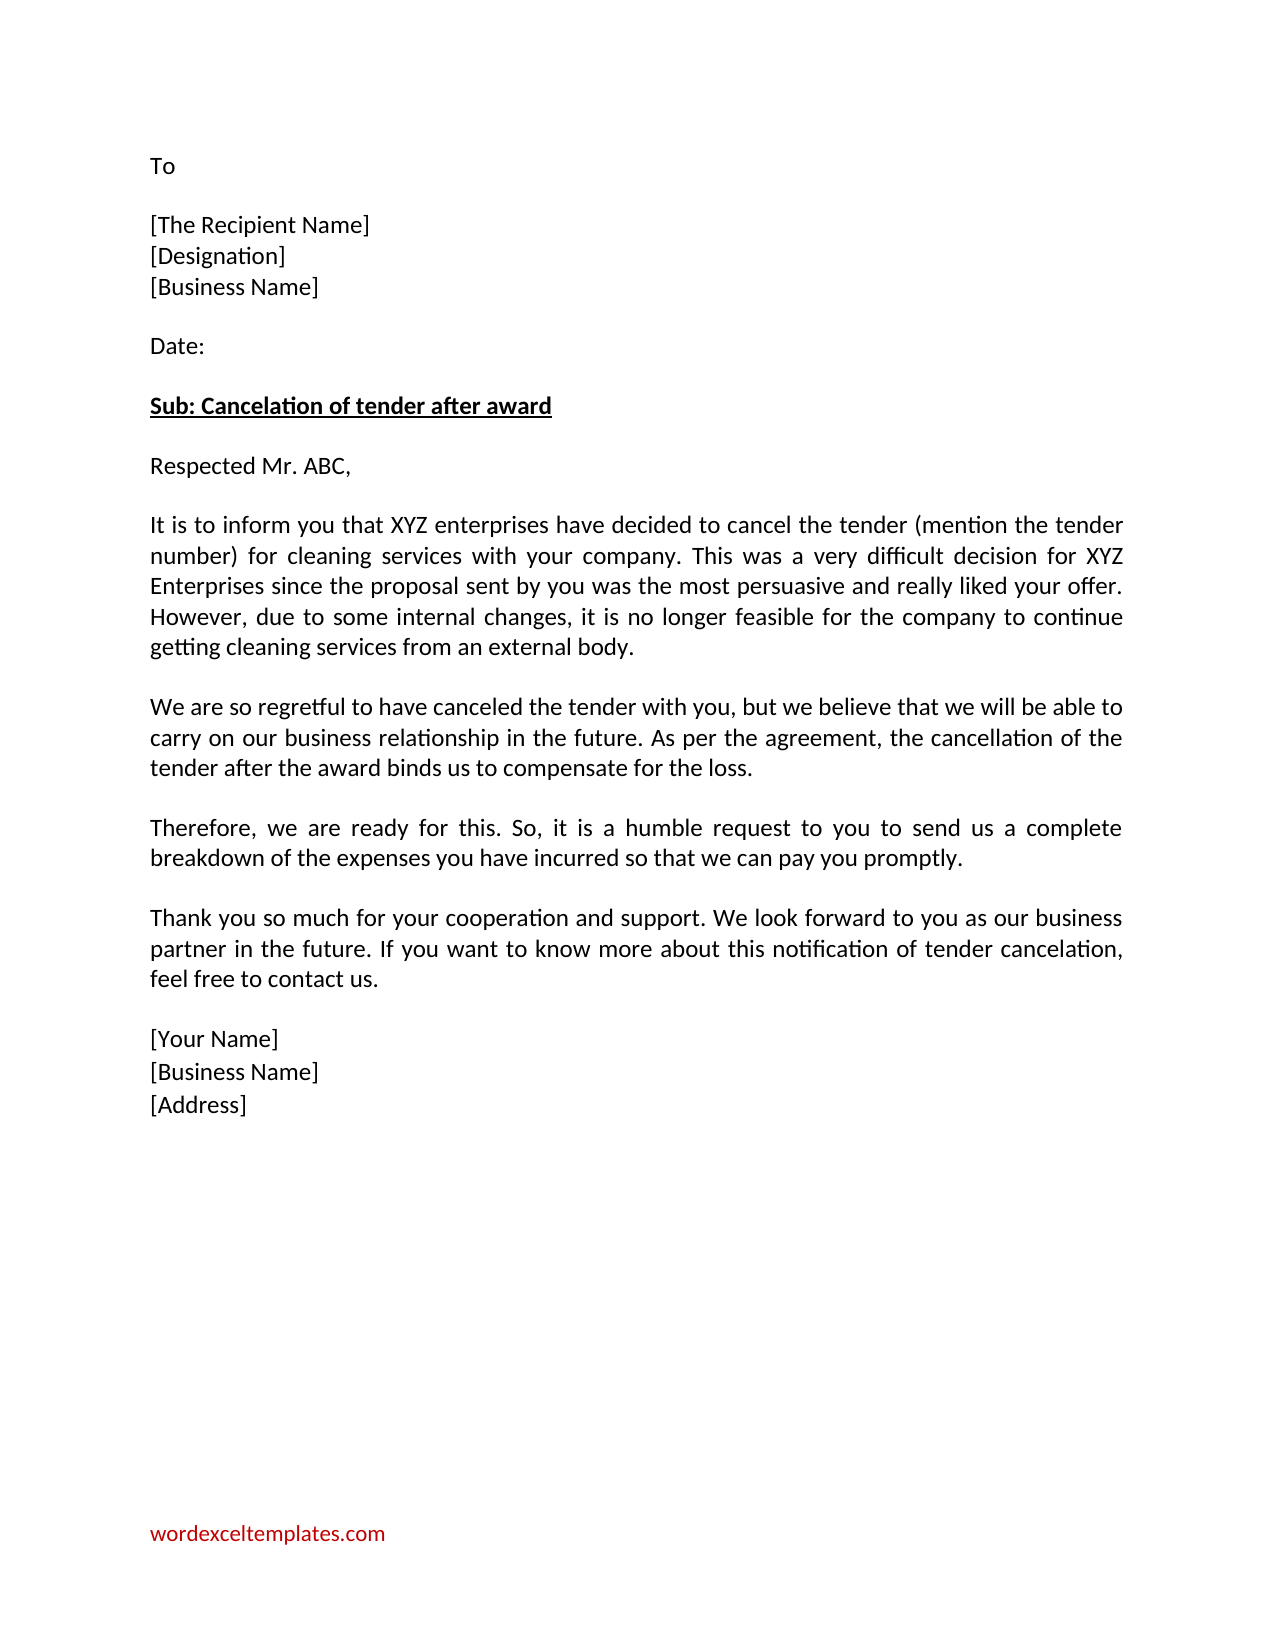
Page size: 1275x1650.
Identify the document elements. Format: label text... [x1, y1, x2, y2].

text [Your Name] [Business Name] [Address] [150, 1023, 1125, 1119]
text Respected Mr. ABC, [150, 450, 1125, 480]
text Thank you so much for your cooperation and support. We look forward to you as our business partner in the future. If you want to know more about this notification of tender cancelation, feel free to contact us. [150, 902, 1125, 994]
text We are so regretful to have canceled the tender with you, but we believe that we will be able to carry on our business relationship in the future. As per the agreement, the cancellation of the tender after the award binds us to compensate for the loss. [150, 691, 1125, 783]
text [The Recipient Name] [Designation] [Business Name] [150, 210, 1125, 301]
text It is to inform you that XYZ enterprises have decided to cancel the tender (mention the tender number) for cleaning services with your company. This was a very difficult decision for XYZ Enterprises since the proposal sent by you was the most persuasive and really liked your offer. However, due to some internal changes, it is no longer feasible for the company to continue getting cleaning services from an external body. [150, 509, 1125, 662]
text To [150, 150, 1125, 181]
text Date: [150, 330, 1125, 361]
text Sub: Cancelation of tender after award [150, 390, 1125, 421]
text Therefore, we are ready for this. So, it is a humble request to you to send us a complete breakdown of the expenses you have incurred so that we can pay you promptly. [150, 812, 1125, 873]
